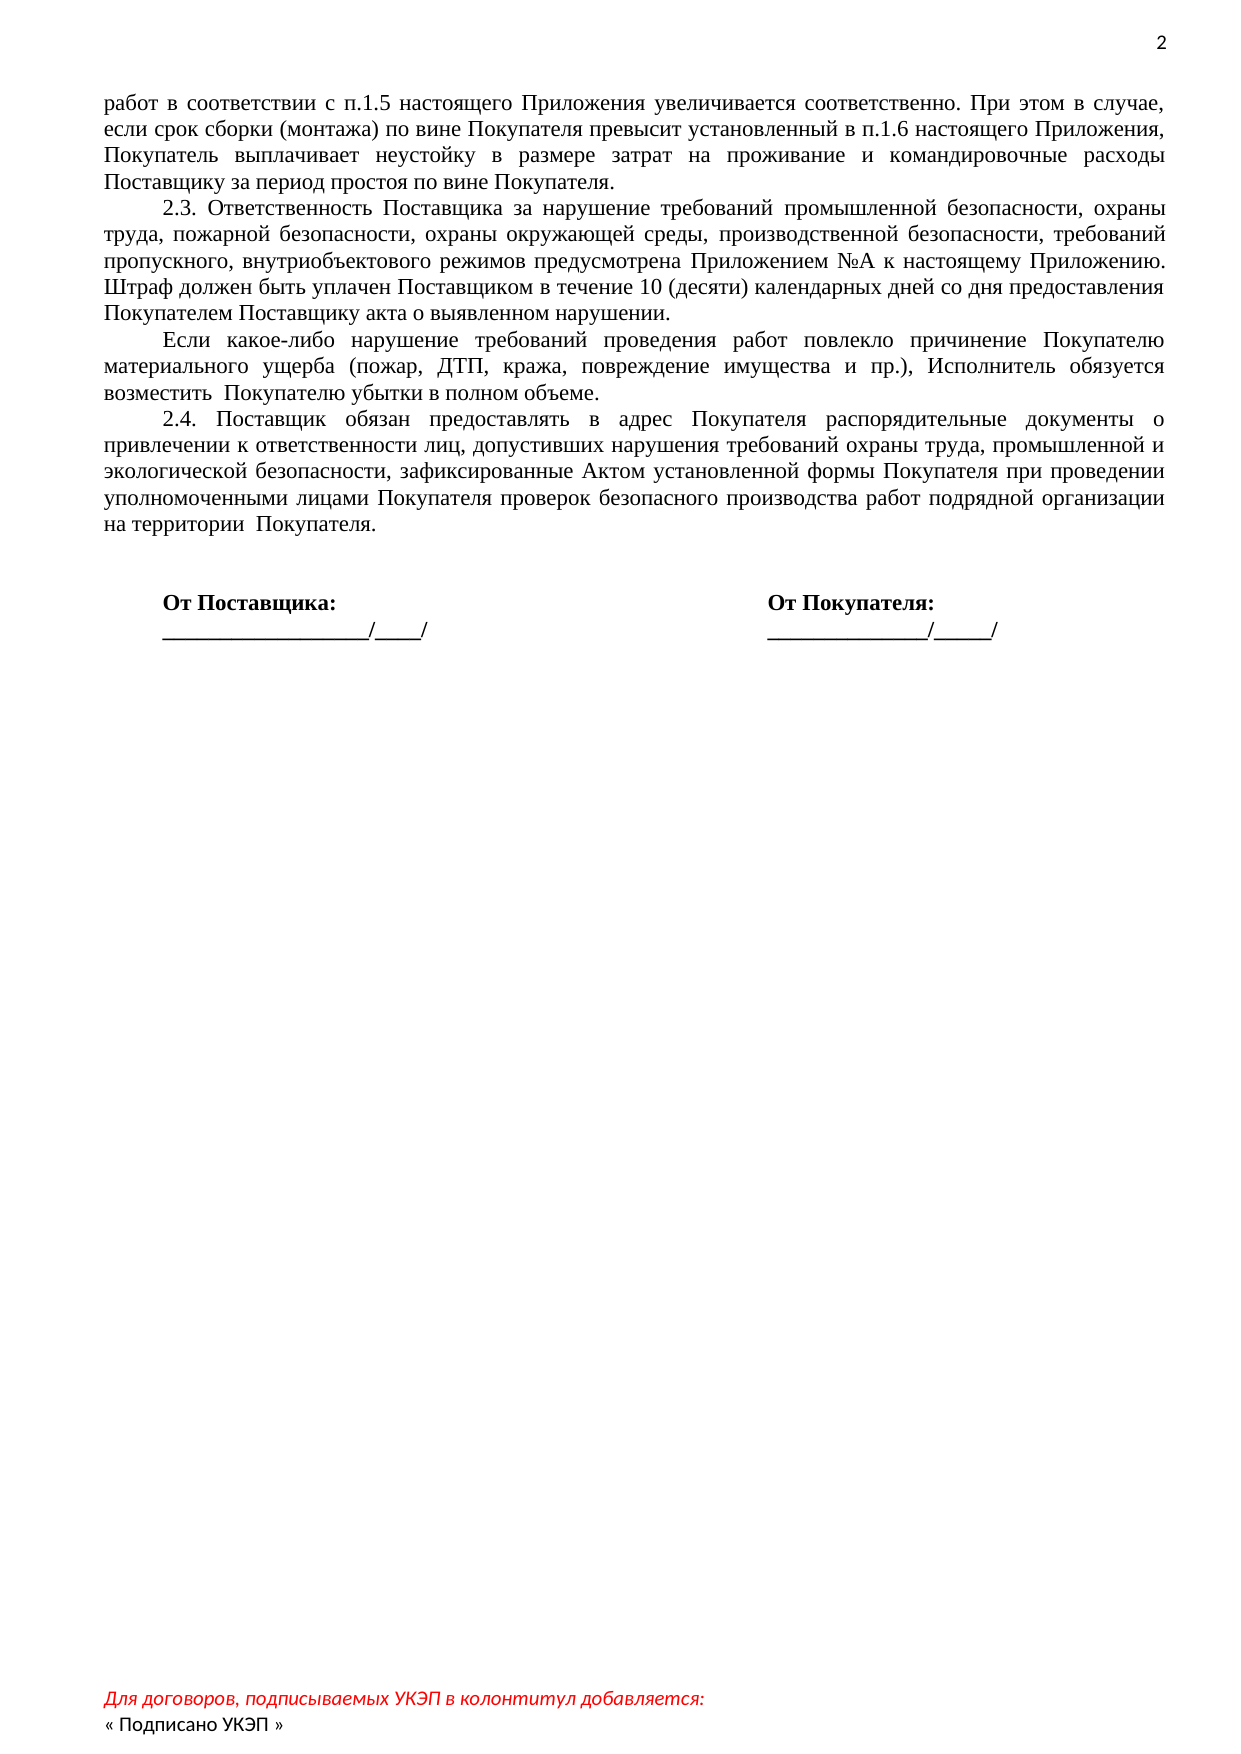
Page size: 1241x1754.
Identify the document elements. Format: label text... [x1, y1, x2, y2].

text 2.3. Ответственность Поставщика за нарушение требований промышленной безопасности, охраны труда, пожарной безопасности, охраны окружающей среды, производственной безопасности, требований пропускного, внутриобъектового режимов предусмотрена Приложением №А к настоящему Приложению. Штраф должен быть уплачен Поставщиком в течение 10 (десяти) календарных дней со дня предоставления Покупателем Поставщику акта о выявленном нарушении. [103, 194, 1167, 326]
text Если какое-либо нарушение требований проведения работ повлекло причинение Покупателю материального ущерба (пожар, ДТП, кража, повреждение имущества и пр.), Исполнитель обязуется возместить Покупателю убытки в полном объеме. [103, 326, 1167, 405]
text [103, 89, 1167, 194]
text От Поставщика: От Покупателя: [103, 589, 1177, 616]
text __________________/____/ ______________/_____/ [103, 616, 1177, 642]
text 2.4. Поставщик обязан предоставлять в адрес Покупателя распорядительные документы о привлечении к ответственности лиц, допустивших нарушения требований охраны труда, промышленной и экологической безопасности, зафиксированные Актом установленной формы Покупателя при проведении уполномоченными лицами Покупателя проверок безопасного производства работ подрядной организации на территории Покупателя. [103, 405, 1167, 537]
